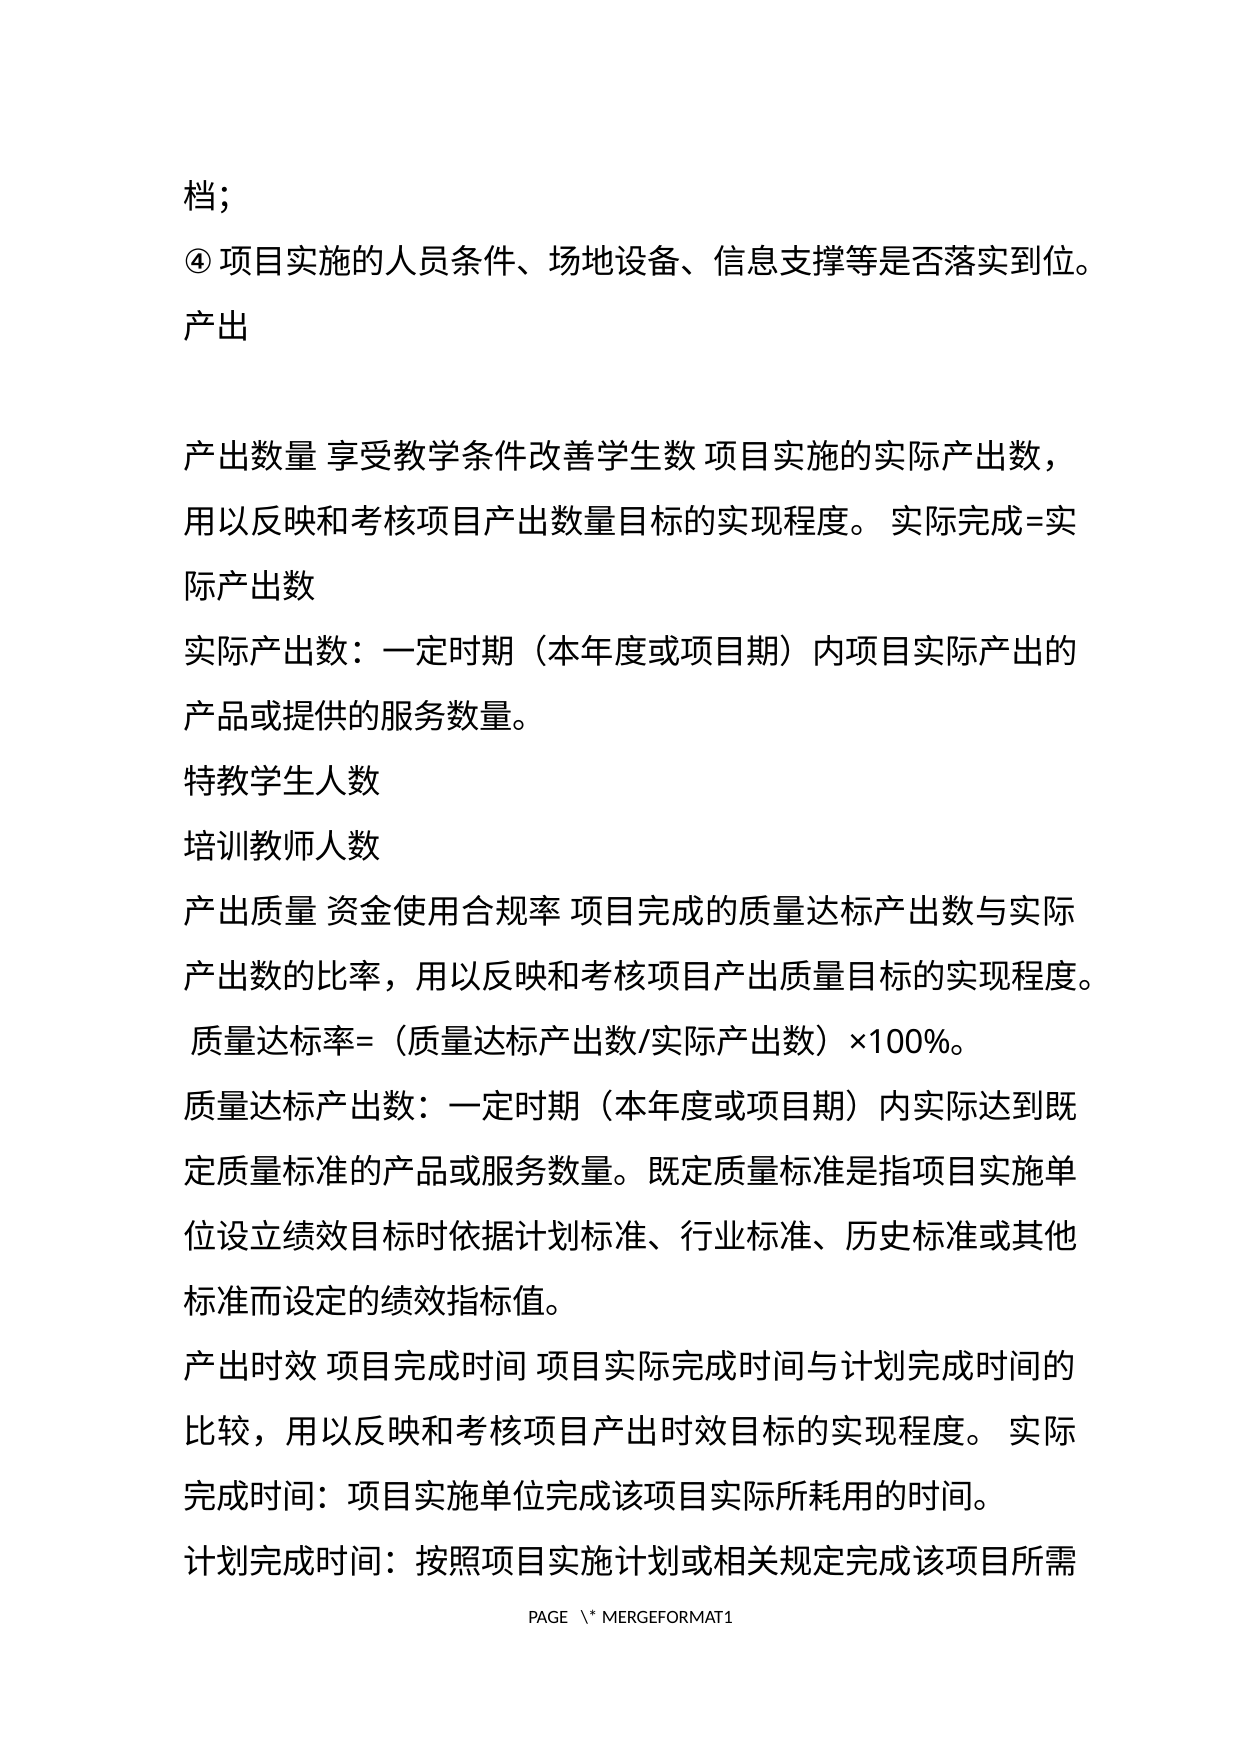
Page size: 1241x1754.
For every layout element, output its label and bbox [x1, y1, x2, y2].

text [183, 162, 1078, 1592]
